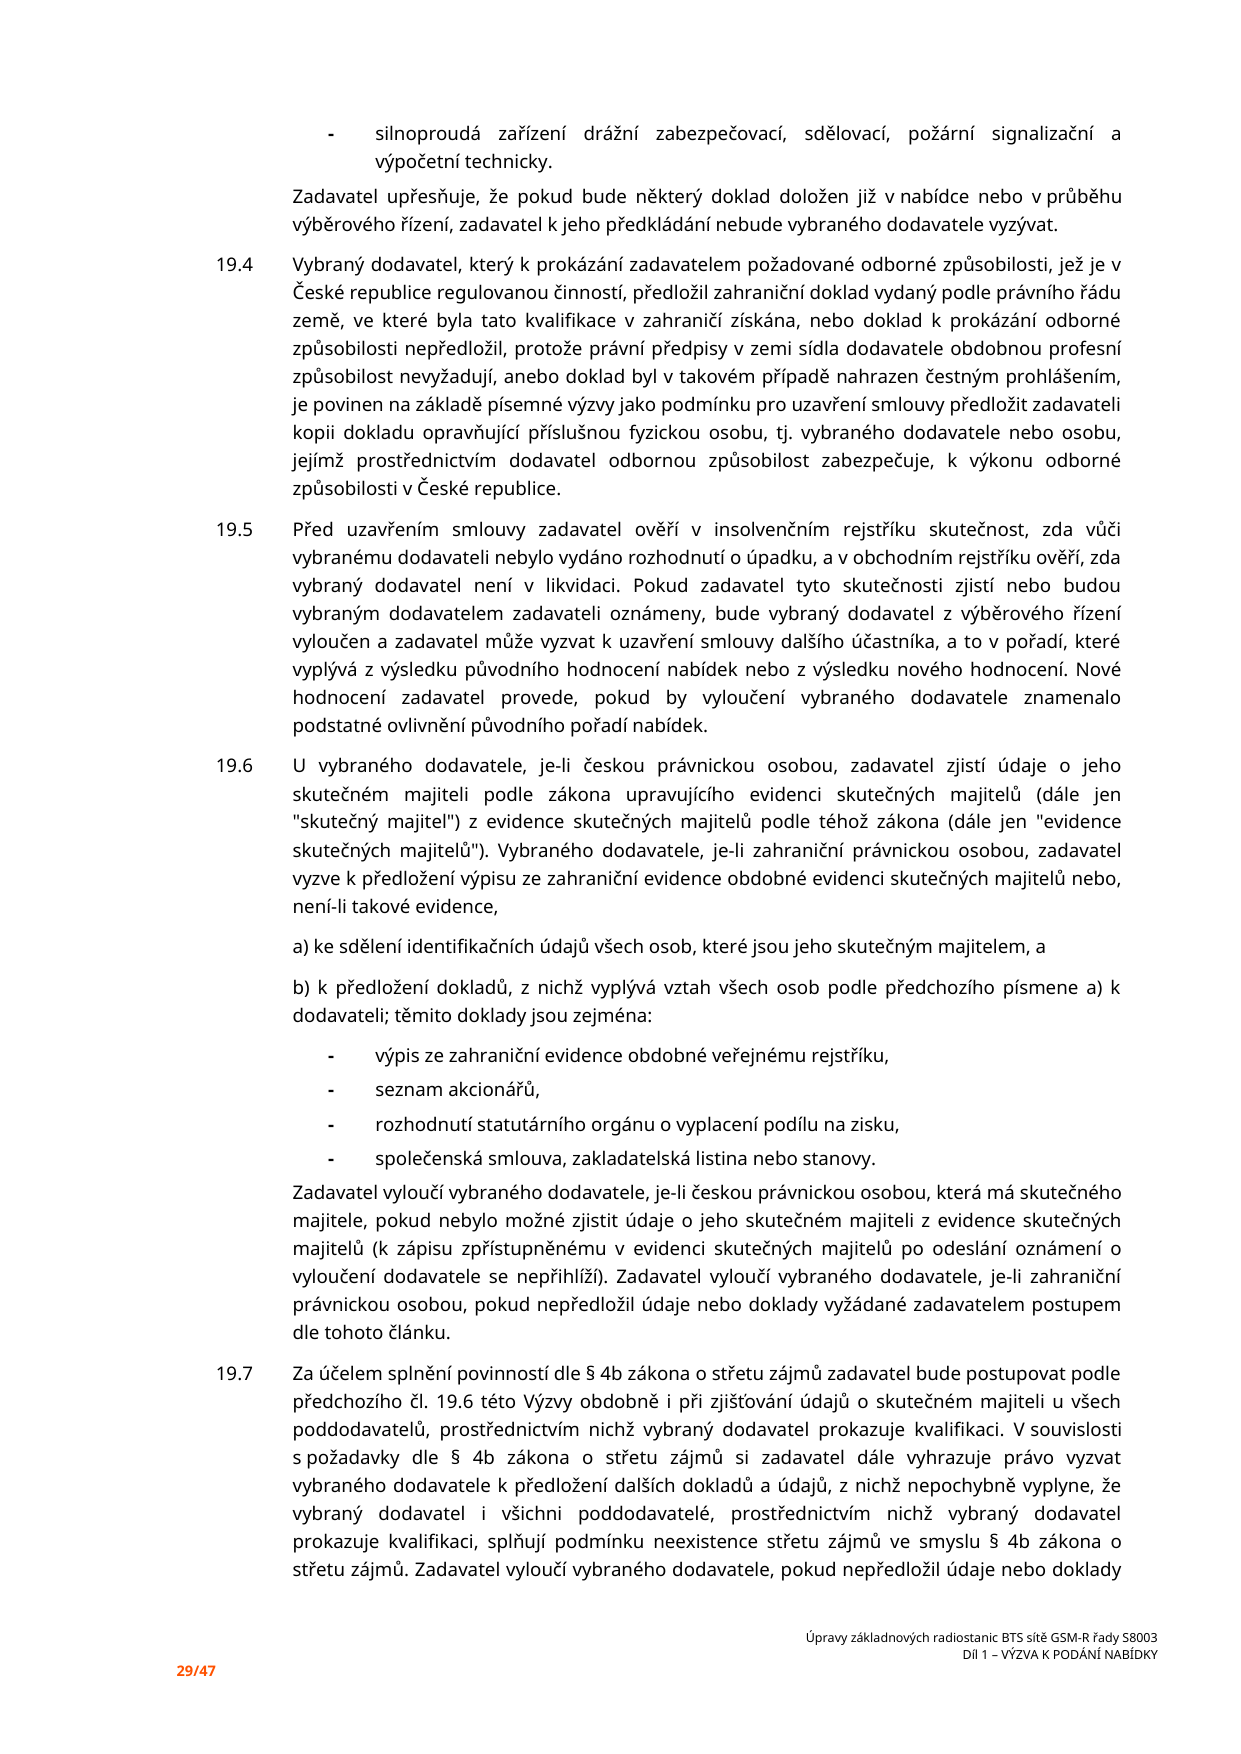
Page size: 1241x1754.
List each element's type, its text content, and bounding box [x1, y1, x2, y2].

text společenská smlouva, zakladatelská listina nebo stanovy. [328, 1145, 1122, 1171]
text Vybraný dodavatel, který k prokázání zadavatelem požadované odborné způsobilosti, jež je v České republice regulovanou činností, předložil zahraniční doklad vydaný podle právního řádu země, ve které byla tato kvalifikace v zahraničí získána, nebo doklad k prokázání odborné způsobilosti nepředložil, protože právní předpisy v zemi sídla dodavatele obdobnou profesní způsobilost nevyžadují, anebo doklad byl v takovém případě nahrazen čestným prohlášením, je povinen na základě písemné výzvy jako podmínku pro uzavření smlouvy předložit zadavateli kopii dokladu opravňující příslušnou fyzickou osobu, tj. vybraného dodavatele nebo osobu, jejímž prostřednictvím dodavatel odbornou způsobilost zabezpečuje, k výkonu odborné způsobilosti v České republice. [216, 251, 1122, 501]
text U vybraného dodavatele, je-li českou právnickou osobou, zadavatel zjistí údaje o jeho skutečném majiteli podle zákona upravujícího evidenci skutečných majitelů (dále jen "skutečný majitel") z evidence skutečných majitelů podle téhož zákona (dále jen "evidence skutečných majitelů"). Vybraného dodavatele, je-li zahraniční právnickou osobou, zadavatel vyzve k předložení výpisu ze zahraniční evidence obdobné evidenci skutečných majitelů nebo, není-li takové evidence, [216, 753, 1122, 918]
text b) k předložení dokladů, z nichž vyplývá vztah všech osob podle předchozího písmene a) k dodavateli; těmito doklady jsou zejména: [292, 974, 1122, 1027]
text a) ke sdělení identifikačních údajů všech osob, které jsou jeho skutečným majitelem, a [292, 933, 1122, 959]
text Před uzavřením smlouvy zadavatel ověří v insolvenčním rejstříku skutečnost, zda vůči vybranému dodavateli nebylo vydáno rozhodnutí o úpadku, a v obchodním rejstříku ověří, zda vybraný dodavatel není v likvidaci. Pokud zadavatel tyto skutečnosti zjistí nebo budou vybraným dodavatelem zadavateli oznámeny, bude vybraný dodavatel z výběrového řízení vyloučen a zadavatel může vyzvat k uzavření smlouvy dalšího účastníka, a to v pořadí, které vyplývá z výsledku původního hodnocení nabídek nebo z výsledku nového hodnocení. Nové hodnocení zadavatel provede, pokud by vyloučení vybraného dodavatele znamenalo podstatné ovlivnění původního pořadí nabídek. [216, 516, 1122, 738]
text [216, 1360, 1122, 1582]
text výpis ze zahraniční evidence obdobné veřejnému rejstříku, [328, 1042, 1122, 1068]
text Zadavatel upřesňuje, že pokud bude některý doklad doložen již v nabídce nebo v průběhu výběrového řízení, zadavatel k jeho předkládání nebude vybraného dodavatele vyzývat. [292, 183, 1122, 236]
text seznam akcionářů, [328, 1077, 1122, 1102]
text Zadavatel vyloučí vybraného dodavatele, je-li českou právnickou osobou, která má skutečného majitele, pokud nebylo možné zjistit údaje o jeho skutečném majiteli z evidence skutečných majitelů (k zápisu zpřístupněnému v evidenci skutečných majitelů po odeslání oznámení o vyloučení dodavatele se nepřihlíží). Zadavatel vyloučí vybraného dodavatele, je-li zahraniční právnickou osobou, pokud nepředložil údaje nebo doklady vyžádané zadavatelem postupem dle tohoto článku. [292, 1179, 1122, 1345]
text rozhodnutí statutárního orgánu o vyplacení podílu na zisku, [328, 1111, 1122, 1137]
text silnoproudá zařízení drážní zabezpečovací, sdělovací, požární signalizační a výpočetní technicky. [328, 121, 1122, 174]
